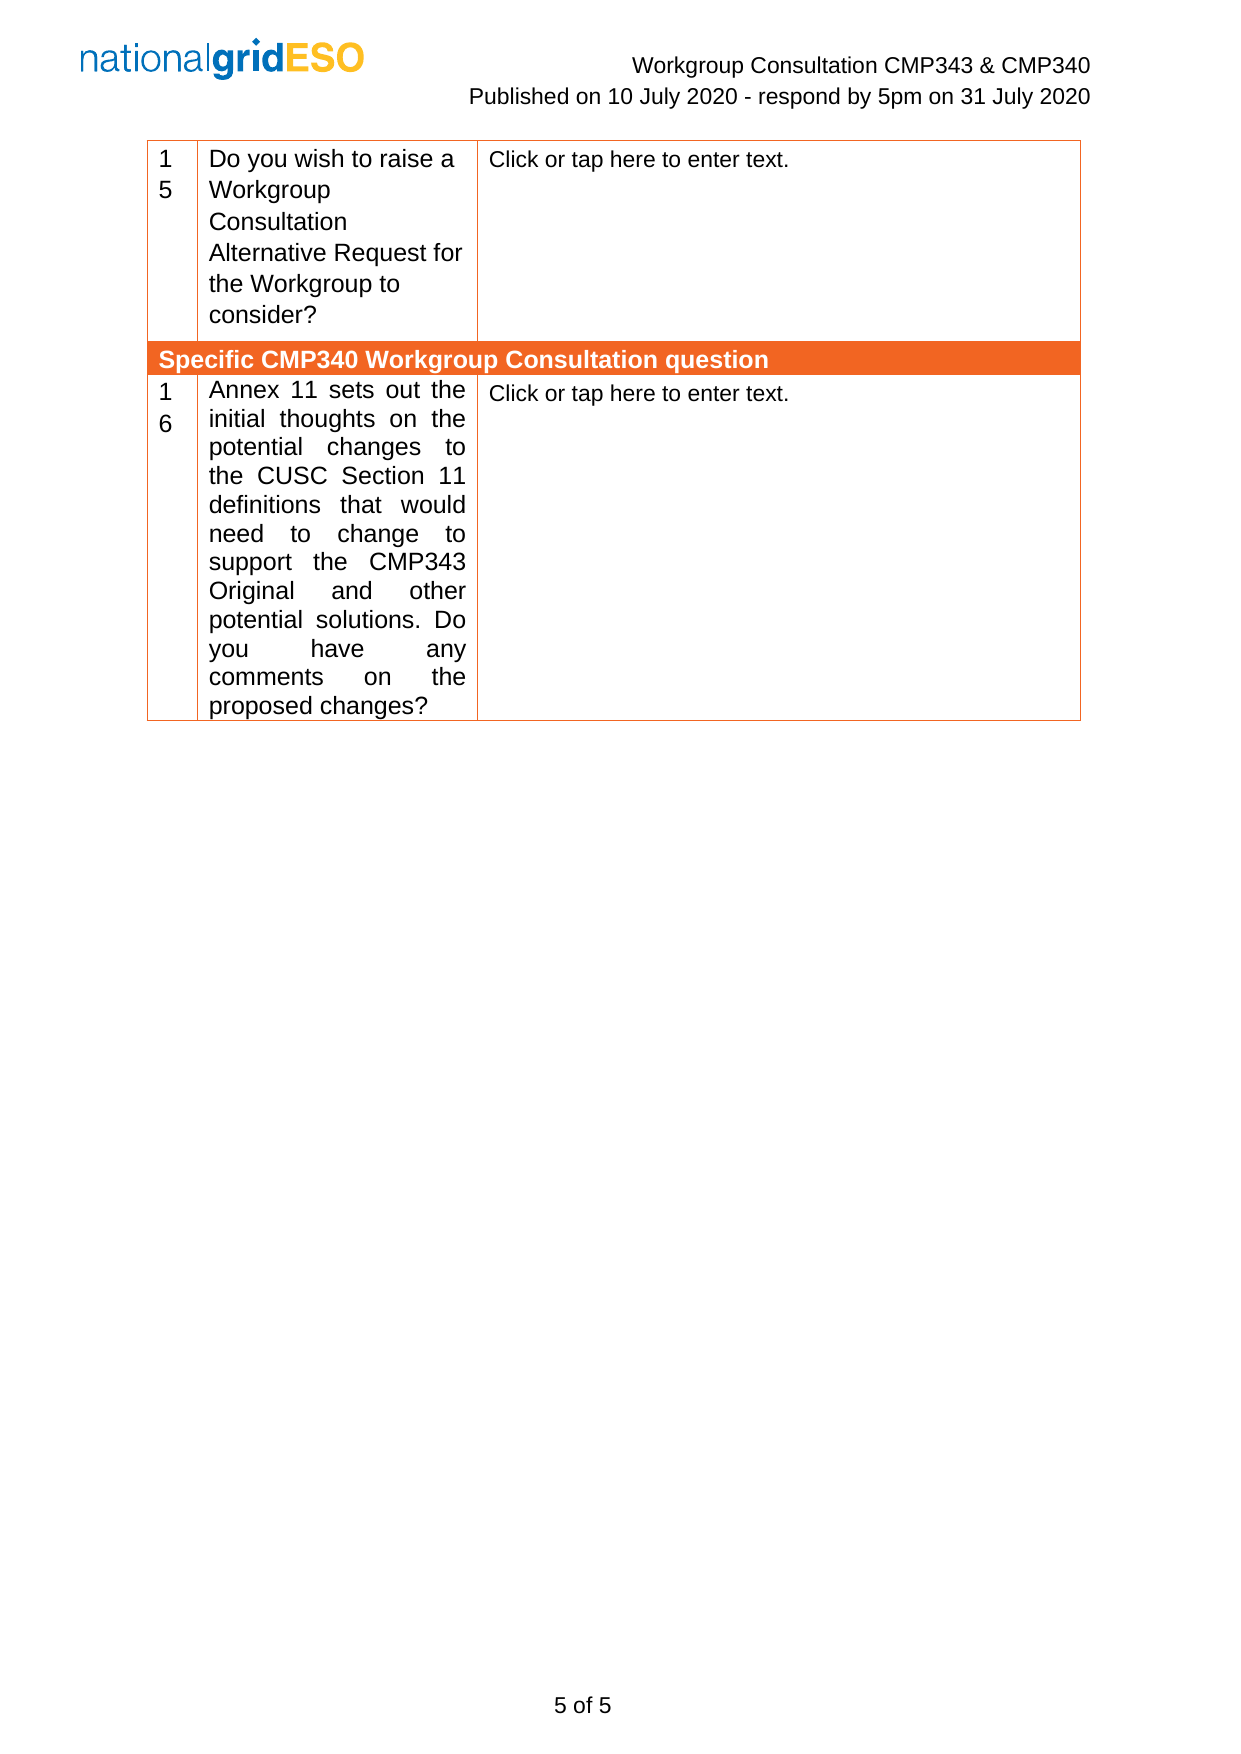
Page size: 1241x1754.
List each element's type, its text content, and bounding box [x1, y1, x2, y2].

table_cell 16 [148, 375, 197, 720]
table_cell Annex 11 sets out the initial thoughts on the potential changes to the CUSC Section 11 definitions that would need to change to support the CMP343 Original and other potential solutions. Do you have any comments on the proposed changes? [198, 375, 477, 720]
table_cell 15 [148, 141, 197, 341]
table_cell Specific CMP340 Workgroup Consultation question [148, 343, 1080, 374]
table_cell Do you wish to raise a Workgroup Consultation Alternative Request for the Workgroup to consider? [198, 141, 477, 341]
